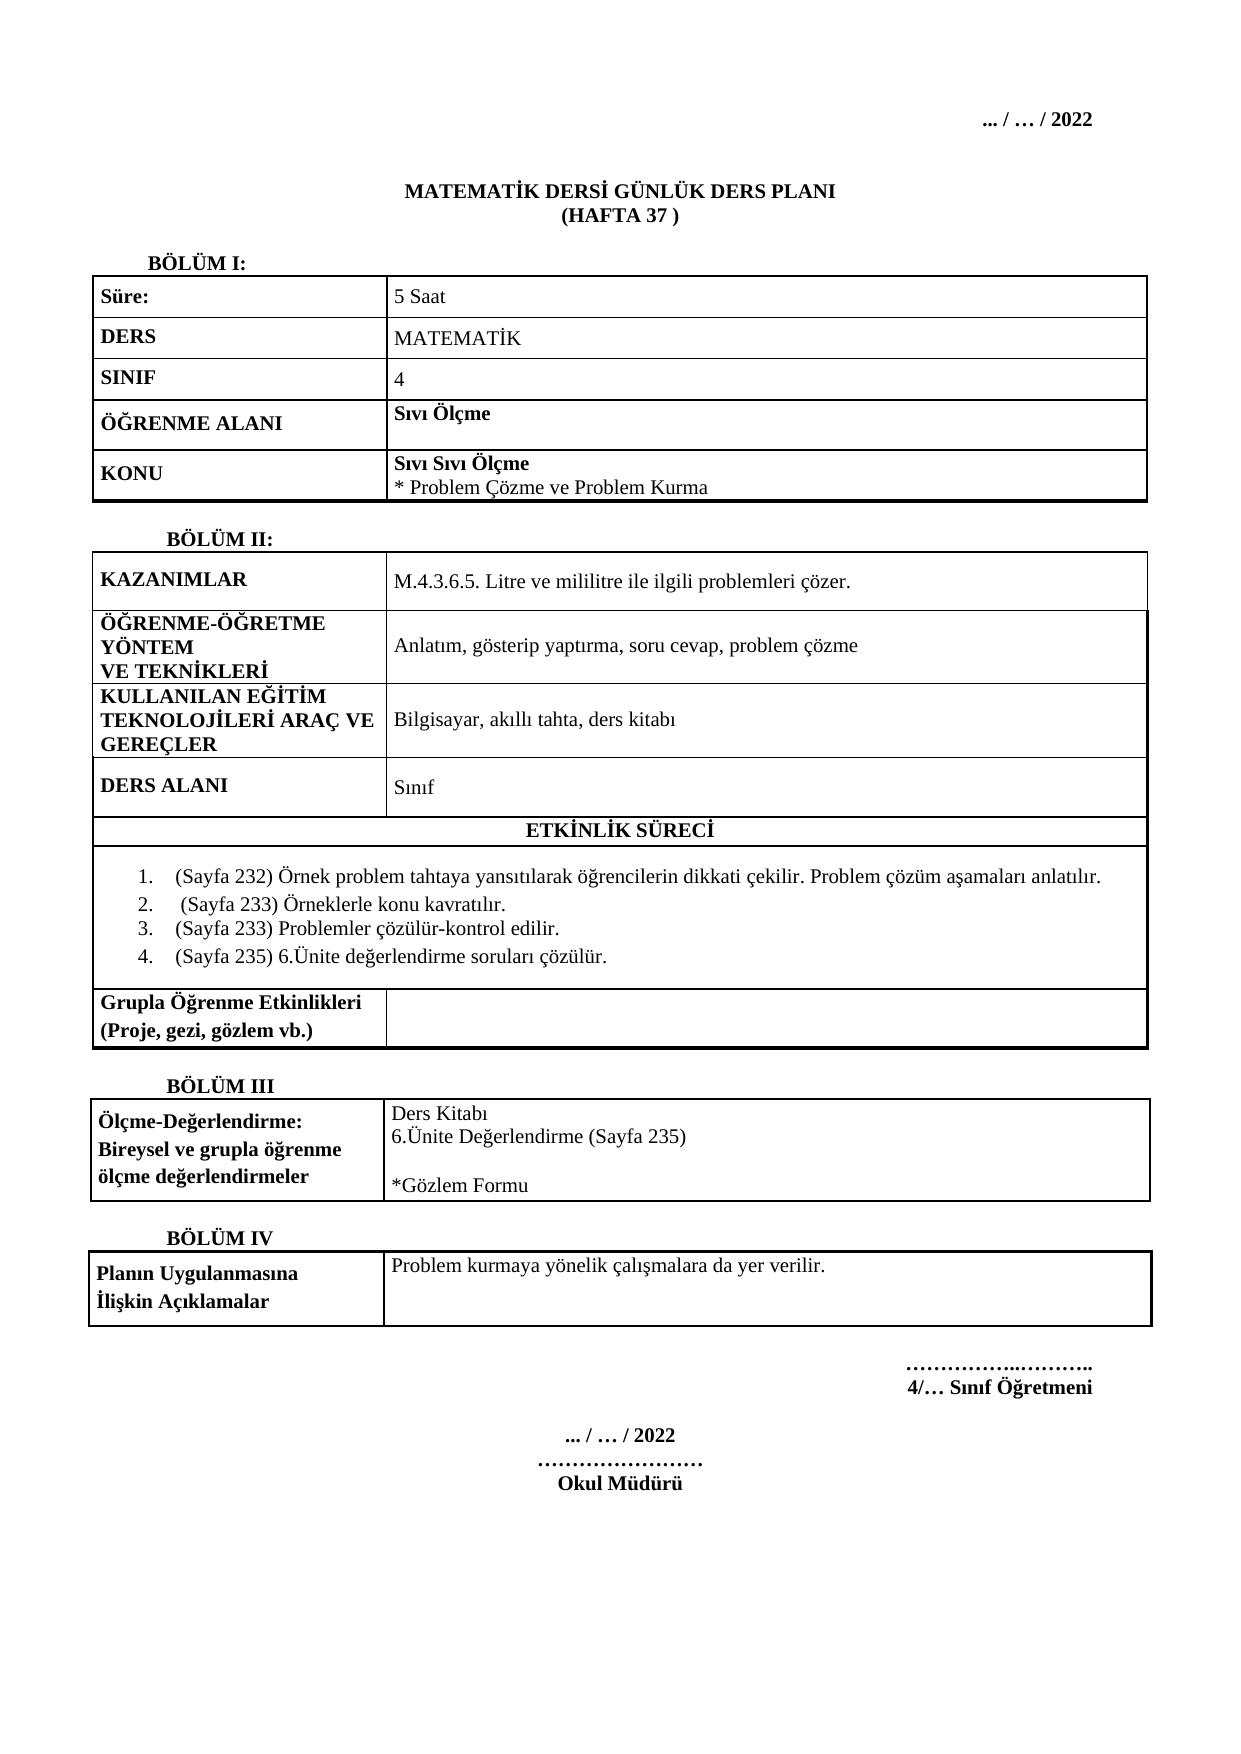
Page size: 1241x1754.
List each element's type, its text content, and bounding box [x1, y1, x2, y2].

table_cell Bilgisayar, akıllı tahta, ders kitabı [387, 684, 1146, 756]
table_cell ÖĞRENME-ÖĞRETME YÖNTEM VE TEKNİKLERİ [93, 611, 386, 683]
table_cell KONU [94, 451, 386, 499]
text Okul Müdürü [148, 1471, 1092, 1495]
table_cell (Sayfa 232) Örnek problem tahtaya yansıtılarak öğrencilerin dikkati çekilir. Problem çözüm aşamaları anlatılır. (Sayfa 233) Örneklerle konu kavratılır. (Sayfa 233) Problemler çözülür-kontrol edilir. (Sayfa 235) 6.Ünite değerlendirme soruları çözülür. [94, 847, 1146, 988]
table_header Planın Uygulanmasına İlişkin Açıklamalar [90, 1253, 383, 1325]
table_cell Sınıf [387, 758, 1146, 816]
table_cell SINIF [94, 359, 386, 399]
table_cell DERS [94, 318, 386, 358]
table_cell 4 [388, 359, 1146, 399]
text 4/… Sınıf Öğretmeni [148, 1375, 1092, 1399]
table_cell Grupla Öğrenme Etkinlikleri (Proje, gezi, gözlem vb.) [94, 990, 386, 1046]
text MATEMATİK DERSİ GÜNLÜK DERS PLANI [148, 179, 1092, 203]
table_header Ölçme-Değerlendirme: Bireysel ve grupla öğrenme ölçme değerlendirmeler [92, 1100, 383, 1200]
table_cell KULLANILAN EĞİTİM TEKNOLOJİLERİ ARAÇ VE GEREÇLER [93, 684, 386, 756]
text ... / … / 2022 [148, 1423, 1092, 1447]
table_header Süre: [94, 277, 386, 317]
table_cell Anlatım, gösterip yaptırma, soru cevap, problem çözme [387, 611, 1146, 683]
table_header Problem kurmaya yönelik çalışmalara da yer verilir. [385, 1253, 1150, 1325]
table_header KAZANIMLAR [93, 553, 386, 610]
text BÖLÜM I: [148, 251, 1092, 275]
table_cell Sıvı Ölçme [388, 401, 1146, 449]
table_header Ders Kitabı 6.Ünite Değerlendirme (Sayfa 235) *Gözlem Formu [385, 1100, 1149, 1200]
table_cell ETKİNLİK SÜRECİ [94, 818, 1146, 845]
table_cell ÖĞRENME ALANI [94, 401, 386, 449]
table_cell MATEMATİK [388, 318, 1146, 358]
text BÖLÜM II: [148, 527, 1092, 551]
text …………………… [148, 1447, 1092, 1471]
text ... / … / 2022 [148, 107, 1092, 131]
table_header 5 Saat [388, 277, 1146, 317]
table_header M.4.3.6.5. Litre ve mililitre ile ilgili problemleri çözer. [387, 553, 1147, 610]
subtitle BÖLÜM IV [148, 1226, 1092, 1250]
table_cell [387, 990, 1146, 1046]
table_cell Sıvı Sıvı Ölçme * Problem Çözme ve Problem Kurma [388, 451, 1146, 499]
text ……………..……….. [148, 1351, 1092, 1375]
subtitle BÖLÜM III [148, 1074, 1092, 1098]
table_cell DERS ALANI [94, 758, 386, 816]
text (HAFTA 37 ) [148, 203, 1092, 227]
